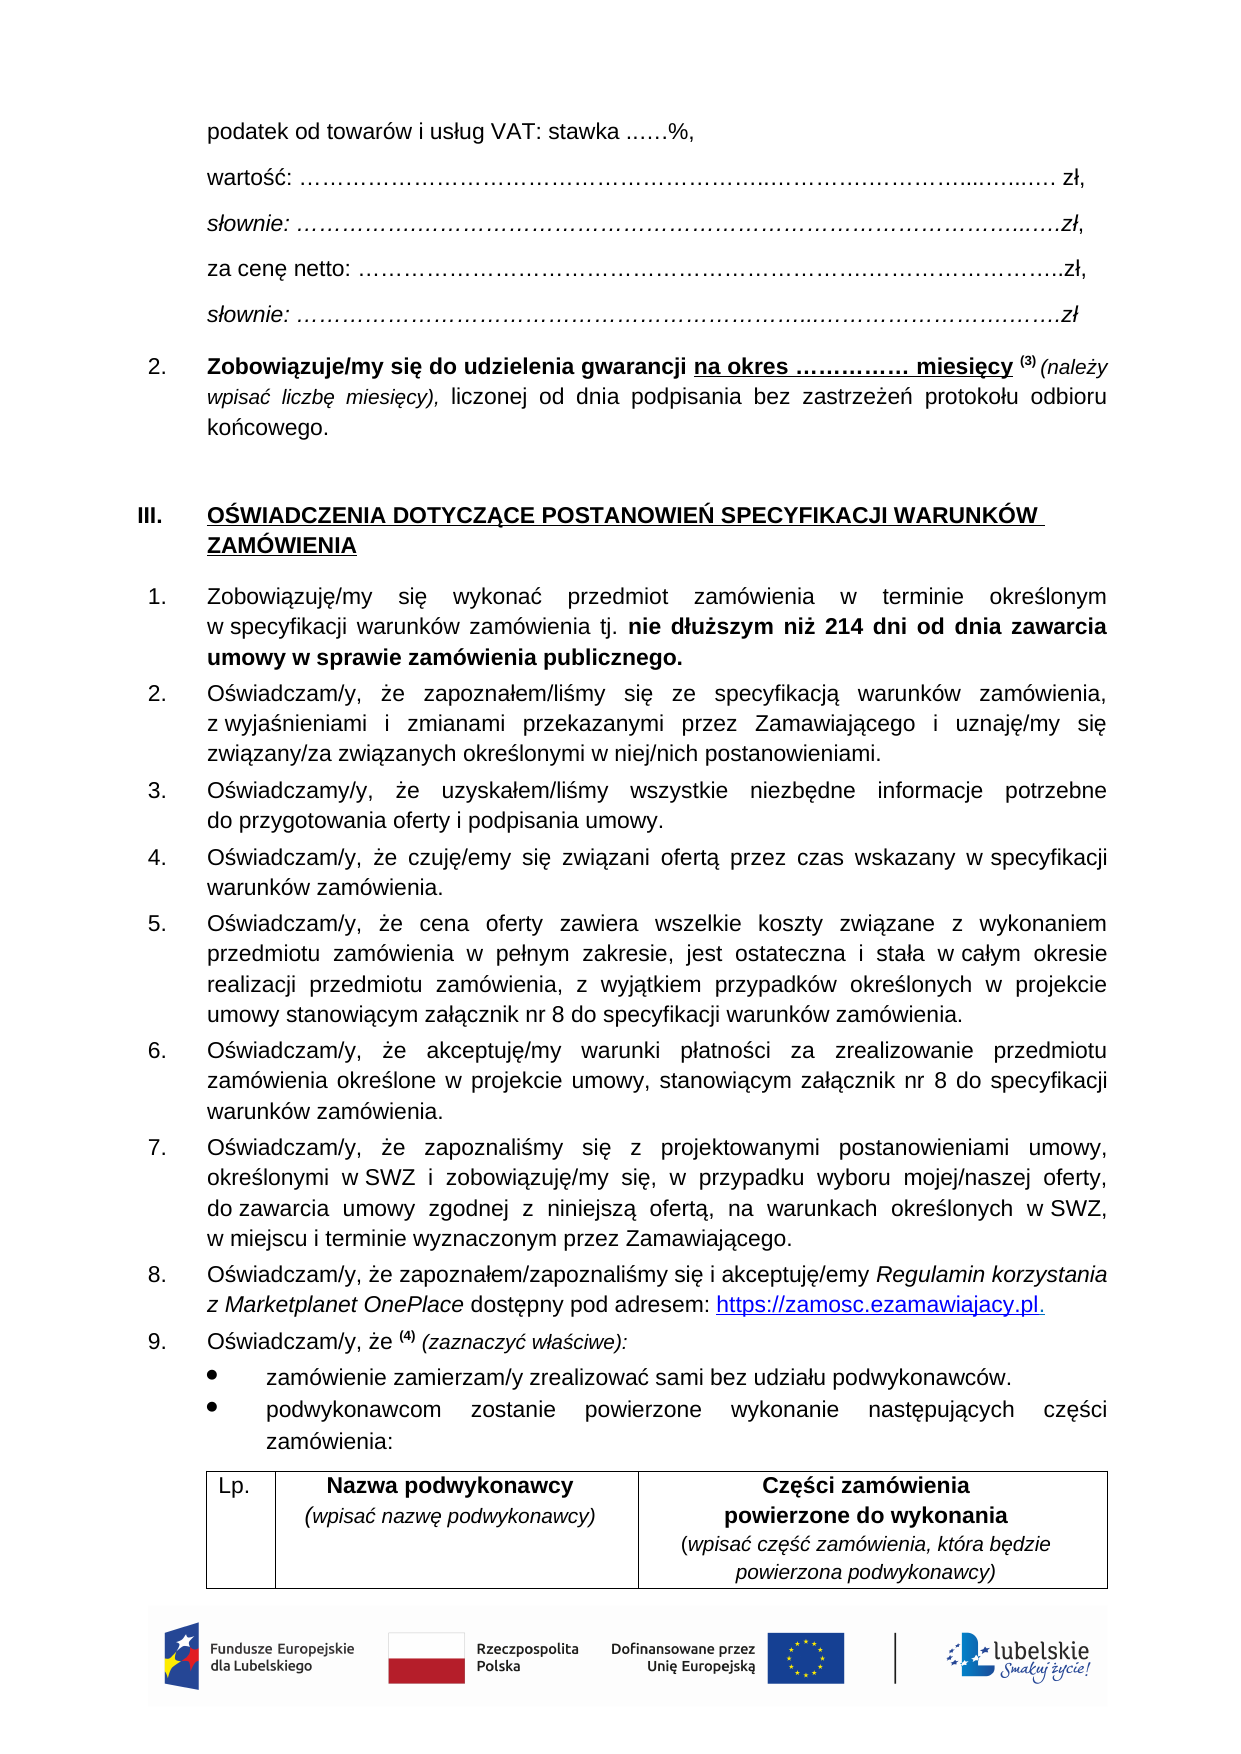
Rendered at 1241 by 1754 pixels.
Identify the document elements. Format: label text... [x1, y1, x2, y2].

list zamówienie zamierzam/y zrealizować sami bez udziału podwykonawców. [207, 1364, 1107, 1392]
text wartość: ……………………………………………………..………….…………....…...…. zł, [207, 164, 1107, 190]
table_header Części zamówienia powierzone do wykonania (wpisać część zamówienia, która będzie powierzona podwykonawcy) [639, 1472, 1107, 1588]
table_header Nazwa podwykonawcy (wpisać nazwę podwykonawcy) [276, 1472, 638, 1588]
text podatek od towarów i usług VAT: stawka ..….%, [207, 118, 1107, 144]
list Oświadczam/y, że zapoznaliśmy się z projektowanymi postanowieniami umowy, określonymi w SWZ i zobowiązuję/my się, w przypadku wyboru mojej/naszej oferty, do zawarcia umowy zgodnej z niniejszą ofertą, na warunkach określonych w SWZ, w miejscu i terminie wyznaczonym przez Zamawiającego. [148, 1134, 1107, 1251]
picture [147, 1605, 1108, 1707]
list Oświadczamy/y, że uzyskałem/liśmy wszystkie niezbędne informacje potrzebne do przygotowania oferty i podpisania umowy. [148, 777, 1107, 833]
list Oświadczam/y, że akceptuję/my warunki płatności za zrealizowanie przedmiotu zamówienia określone w projekcie umowy, stanowiącym załącznik nr 8 do specyfikacji warunków zamówienia. [148, 1037, 1107, 1124]
text za cenę netto: ………………………………………………………….……………………..zł, [207, 255, 1107, 282]
list Oświadczam/y, że czuję/emy się związani ofertą przez czas wskazany w specyfikacji warunków zamówienia. [148, 843, 1107, 900]
list Oświadczam/y, że cena oferty zawiera wszelkie koszty związane z wykonaniem przedmiotu zamówienia w pełnym zakresie, jest ostateczna i stała w całym okresie realizacji przedmiotu zamówienia, z wyjątkiem przypadków określonych w projekcie umowy stanowiącym załącznik nr 8 do specyfikacji warunków zamówienia. [148, 910, 1107, 1027]
list Oświadczam/y, że (4) (zaznaczyć właściwe): [148, 1328, 1107, 1354]
text słownie: …………………………………………………………...…………………….…….zł [207, 301, 1107, 327]
text słownie: …………….……………………………………………………………………...….zł, [207, 210, 1107, 236]
list Oświadczam/y, że zapoznałem/liśmy się ze specyfikacją warunków zamówienia, z wyjaśnieniami i zmianami przekazanymi przez Zamawiającego i uznaję/my się związany/za związanych określonymi w niej/nich postanowieniami. [148, 680, 1107, 767]
list OŚWIADCZENIA DOTYCZĄCE POSTANOWIEŃ SPECYFIKACJI WARUNKÓW ZAMÓWIENIA [162, 502, 1048, 558]
list Zobowiązuje/my się do udzielenia gwarancji na okres …………… miesięcy (3) (należy wpisać liczbę miesięcy), liczonej od dnia podpisania bez zastrzeżeń protokołu odbioru końcowego. [148, 353, 1107, 440]
table_header Lp. [207, 1472, 275, 1588]
list podwykonawcom zostanie powierzone wykonanie następujących części zamówienia: [207, 1396, 1107, 1454]
list Oświadczam/y, że zapoznałem/zapoznaliśmy się i akceptuję/emy Regulamin korzystania z Marketplanet OnePlace dostępny pod adresem: https://zamosc.ezamawiajacy.pl. [148, 1261, 1107, 1318]
list Zobowiązuję/my się wykonać przedmiot zamówienia w terminie określonym w specyfikacji warunków zamówienia tj. nie dłuższym niż 214 dni od dnia zawarcia umowy w sprawie zamówienia publicznego. [148, 583, 1107, 670]
